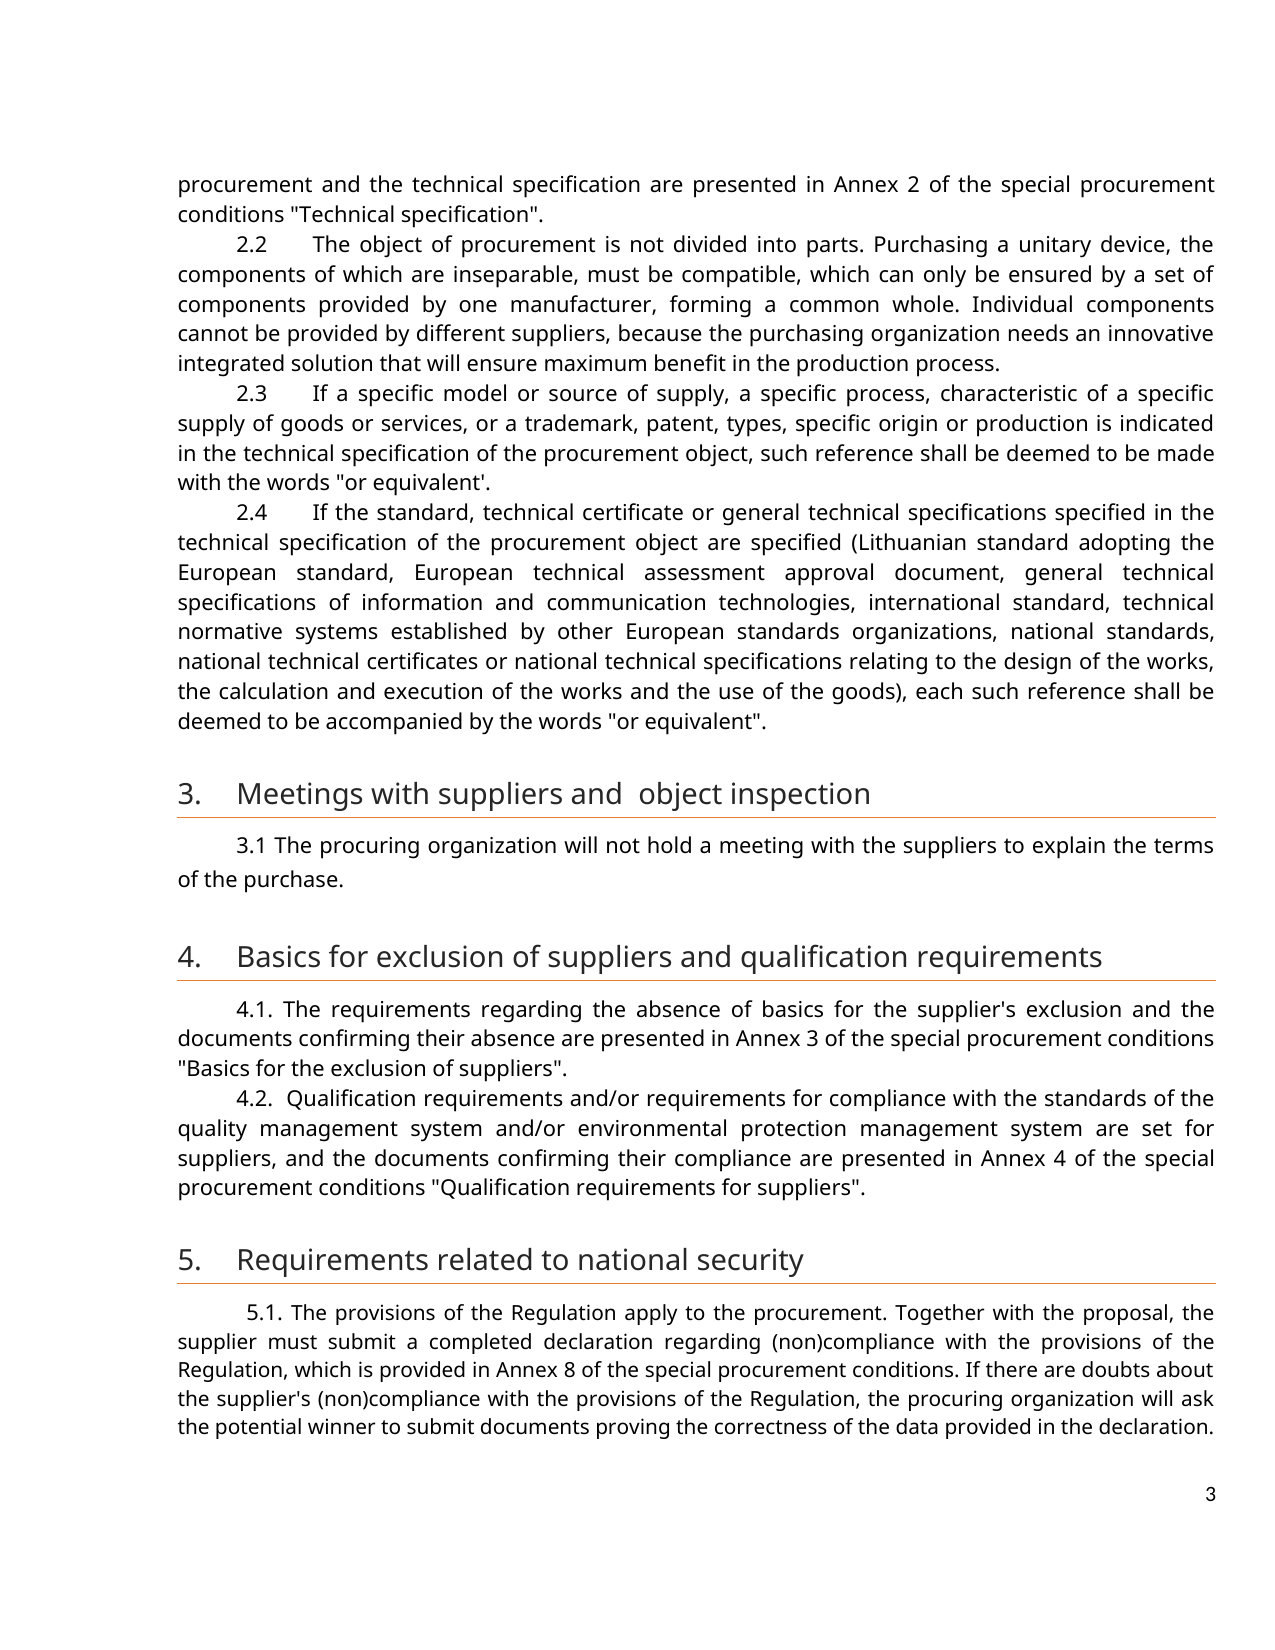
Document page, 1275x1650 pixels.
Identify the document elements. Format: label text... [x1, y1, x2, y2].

list The object of procurement is not divided into parts. Purchasing a unitary device, the components of which are inseparable, must be compatible, which can only be ensured by a set of components provided by one manufacturer, forming a common whole. Individual components cannot be provided by different suppliers, because the purchasing organization needs an innovative integrated solution that will ensure maximum benefit in the production process. [177, 229, 1216, 378]
list If the standard, technical certificate or general technical specifications specified in the technical specification of the procurement object are specified (Lithuanian standard adopting the European standard, European technical assessment approval document, general technical specifications of information and communication technologies, international standard, technical normative systems established by other European standards organizations, national standards, national technical certificates or national technical specifications relating to the design of the works, the calculation and execution of the works and the use of the goods), each such reference shall be deemed to be accompanied by the words "or equivalent". [177, 497, 1216, 735]
subtitle Basics for exclusion of suppliers and qualification requirements [177, 936, 1216, 980]
list 5.1. The provisions of the Regulation apply to the procurement. Together with the proposal, the supplier must submit a completed declaration regarding (non)compliance with the provisions of the Regulation, which is provided in Annex 8 of the special procurement conditions. If there are doubts about the supplier's (non)compliance with the provisions of the Regulation, the procuring organization will ask the potential winner to submit documents proving the correctness of the data provided in the declaration. [177, 1297, 1216, 1441]
subtitle Requirements related to national security [177, 1239, 1216, 1283]
subtitle Meetings with suppliers and object inspection [177, 773, 1216, 817]
list 4.2. Qualification requirements and/or requirements for compliance with the standards of the quality management system and/or environmental protection management system are set for suppliers, and the documents confirming their compliance are presented in Annex 4 of the special procurement conditions "Qualification requirements for suppliers". [177, 1083, 1216, 1202]
list If a specific model or source of supply, a specific process, characteristic of a specific supply of goods or services, or a trademark, patent, types, specific origin or production is indicated in the technical specification of the procurement object, such reference shall be deemed to be made with the words "or equivalent'. [177, 378, 1216, 497]
list 4.1. The requirements regarding the absence of basics for the supplier's exclusion and the documents confirming their absence are presented in Annex 3 of the special procurement conditions "Basics for the exclusion of suppliers". [177, 993, 1216, 1083]
list 3.1 The procuring organization will not hold a meeting with the suppliers to explain the terms of the purchase. [177, 830, 1216, 894]
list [177, 169, 1216, 229]
